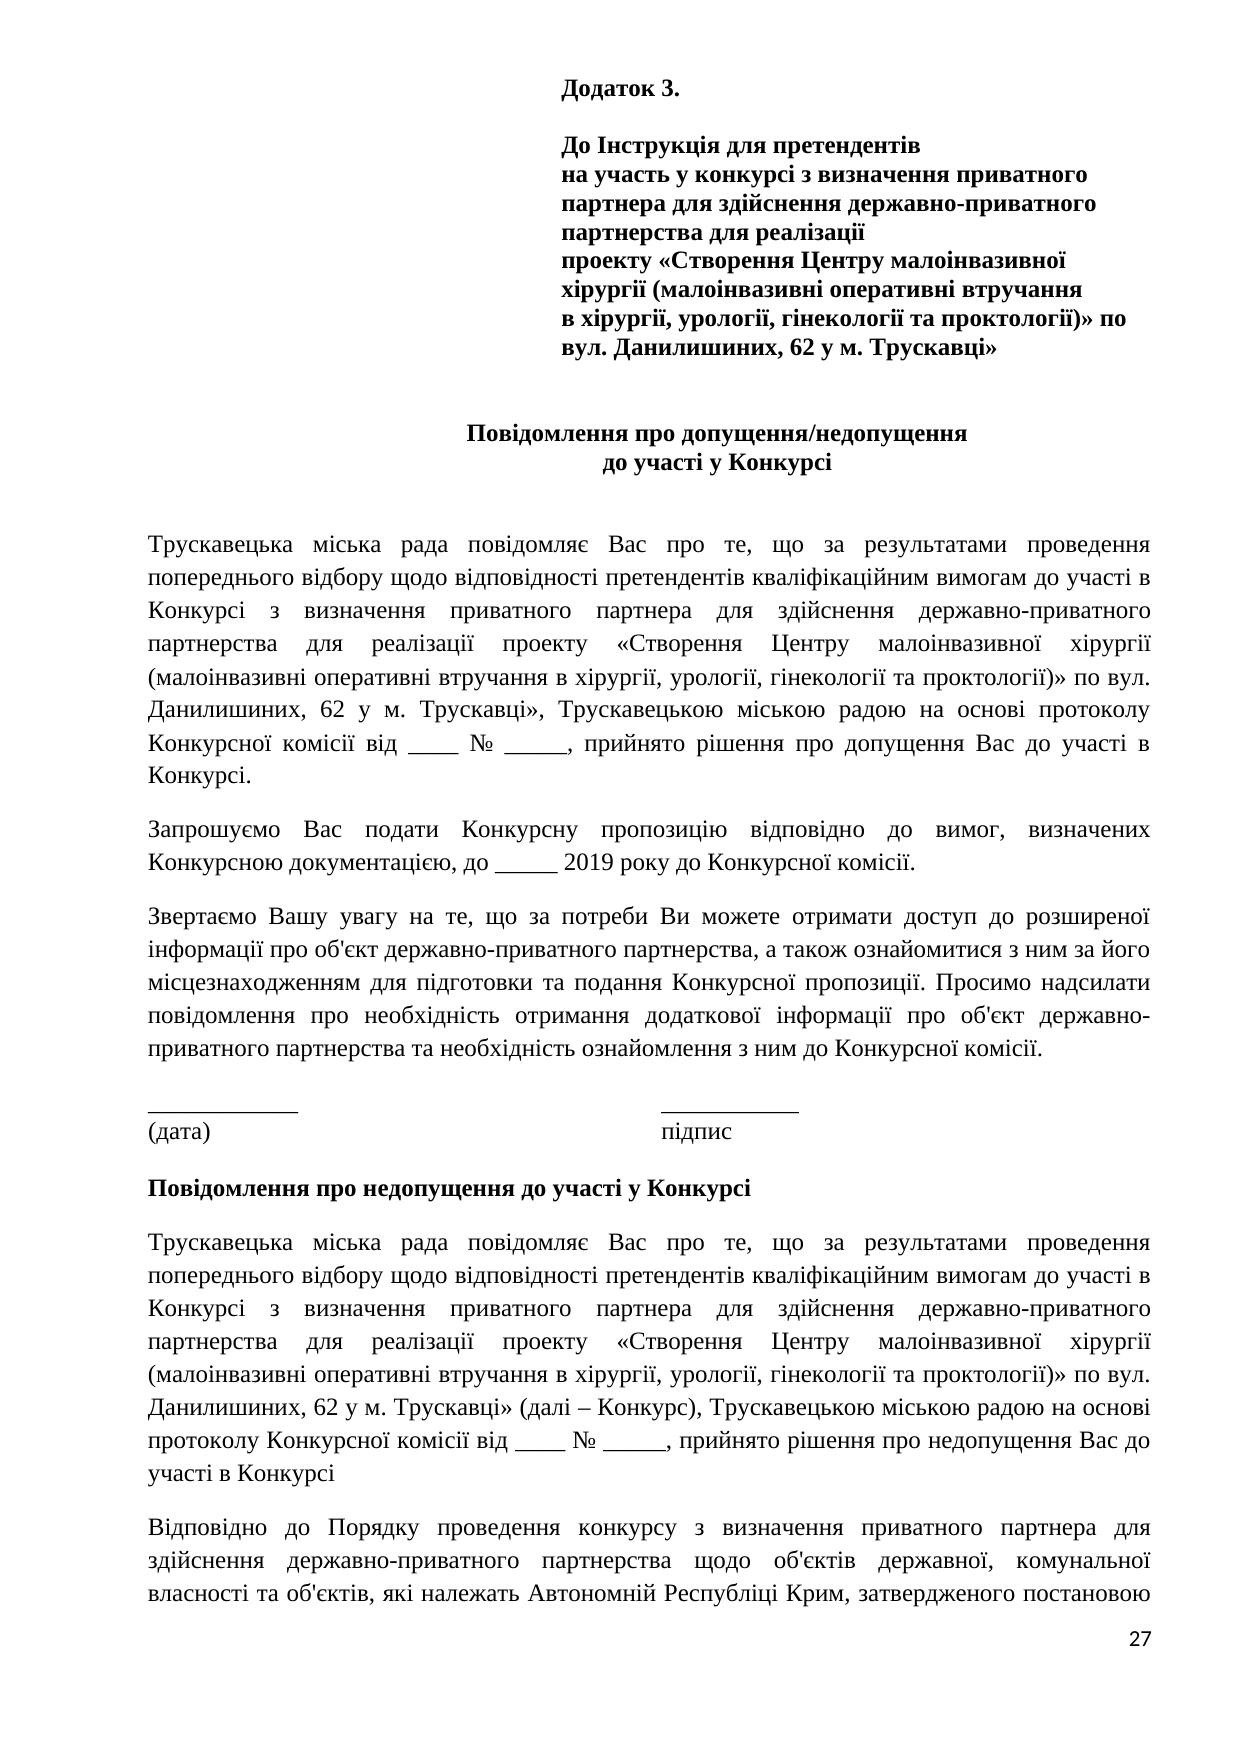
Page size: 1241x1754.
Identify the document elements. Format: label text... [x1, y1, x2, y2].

subtitle на участь у конкурсі з визначення приватного партнера для здійснення державно-приватного партнерства для реалізації [561, 159, 1152, 246]
table_header ___________ підпис [650, 1087, 1163, 1173]
subtitle в хірургії, урології, гінекології та проктології)» по вул. Данилишиних, 62 у м. Трускавці» [561, 303, 1152, 361]
text Запрошуємо Вас подати Конкурсну пропозицію відповідно до вимог, визначених Конкурсною документацією, до _____ 2019 року до Конкурсної комісії. [148, 814, 1152, 876]
subtitle до участі у Конкурсі [282, 447, 1152, 476]
subtitle До Інструкція для претендентів [561, 131, 1152, 159]
table_header ____________ (дата) [137, 1087, 650, 1173]
subtitle Додаток 3. [561, 73, 1152, 102]
subtitle проекту «Створення Центру малоінвазивної хірургії (малоінвазивні оперативні втручання [561, 246, 1152, 303]
text Звертаємо Вашу увагу на те, що за потреби Ви можете отримати доступ до розширеної інформації про об'єкт державно-приватного партнерства, а також ознайомитися з ним за його місцезнаходженням для підготовки та подання Конкурсної пропозиції. Просимо надсилати повідомлення про необхідність отримання додаткової інформації про об'єкт державно-приватного партнерства та необхідність ознайомлення з ним до Конкурсної комісії. [148, 901, 1152, 1062]
text Трускавецька міська рада повідомляє Вас про те, що за результатами проведення попереднього відбору щодо відповідності претендентів кваліфікаційним вимогам до участі в Конкурсі з визначення приватного партнера для здійснення державно-приватного партнерства для реалізації проекту «Створення Центру малоінвазивної хірургії (малоінвазивні оперативні втручання в хірургії, урології, гінекології та проктології)» по вул. Данилишиних, 62 у м. Трускавці» (далі – Конкурс), Трускавецькою міською радою на основі протоколу Конкурсної комісії від ____ № _____, прийнято рішення про недопущення Вас до участі в Конкурсі [148, 1227, 1152, 1487]
text Трускавецька міська рада повідомляє Вас про те, що за результатами проведення попереднього відбору щодо відповідності претендентів кваліфікаційним вимогам до участі в Конкурсі з визначення приватного партнера для здійснення державно-приватного партнерства для реалізації проекту «Створення Центру малоінвазивної хірургії (малоінвазивні оперативні втручання в хірургії, урології, гінекології та проктології)» по вул. Данилишиних, 62 у м. Трускавці», Трускавецькою міською радою на основі протоколу Конкурсної комісії від ____ № _____, прийнято рішення про допущення Вас до участі в Конкурсі. [148, 529, 1152, 789]
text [148, 1512, 1152, 1607]
text Повідомлення про недопущення до участі у Конкурсі [148, 1173, 1152, 1202]
subtitle Повідомлення про допущення/недопущення [282, 418, 1152, 447]
